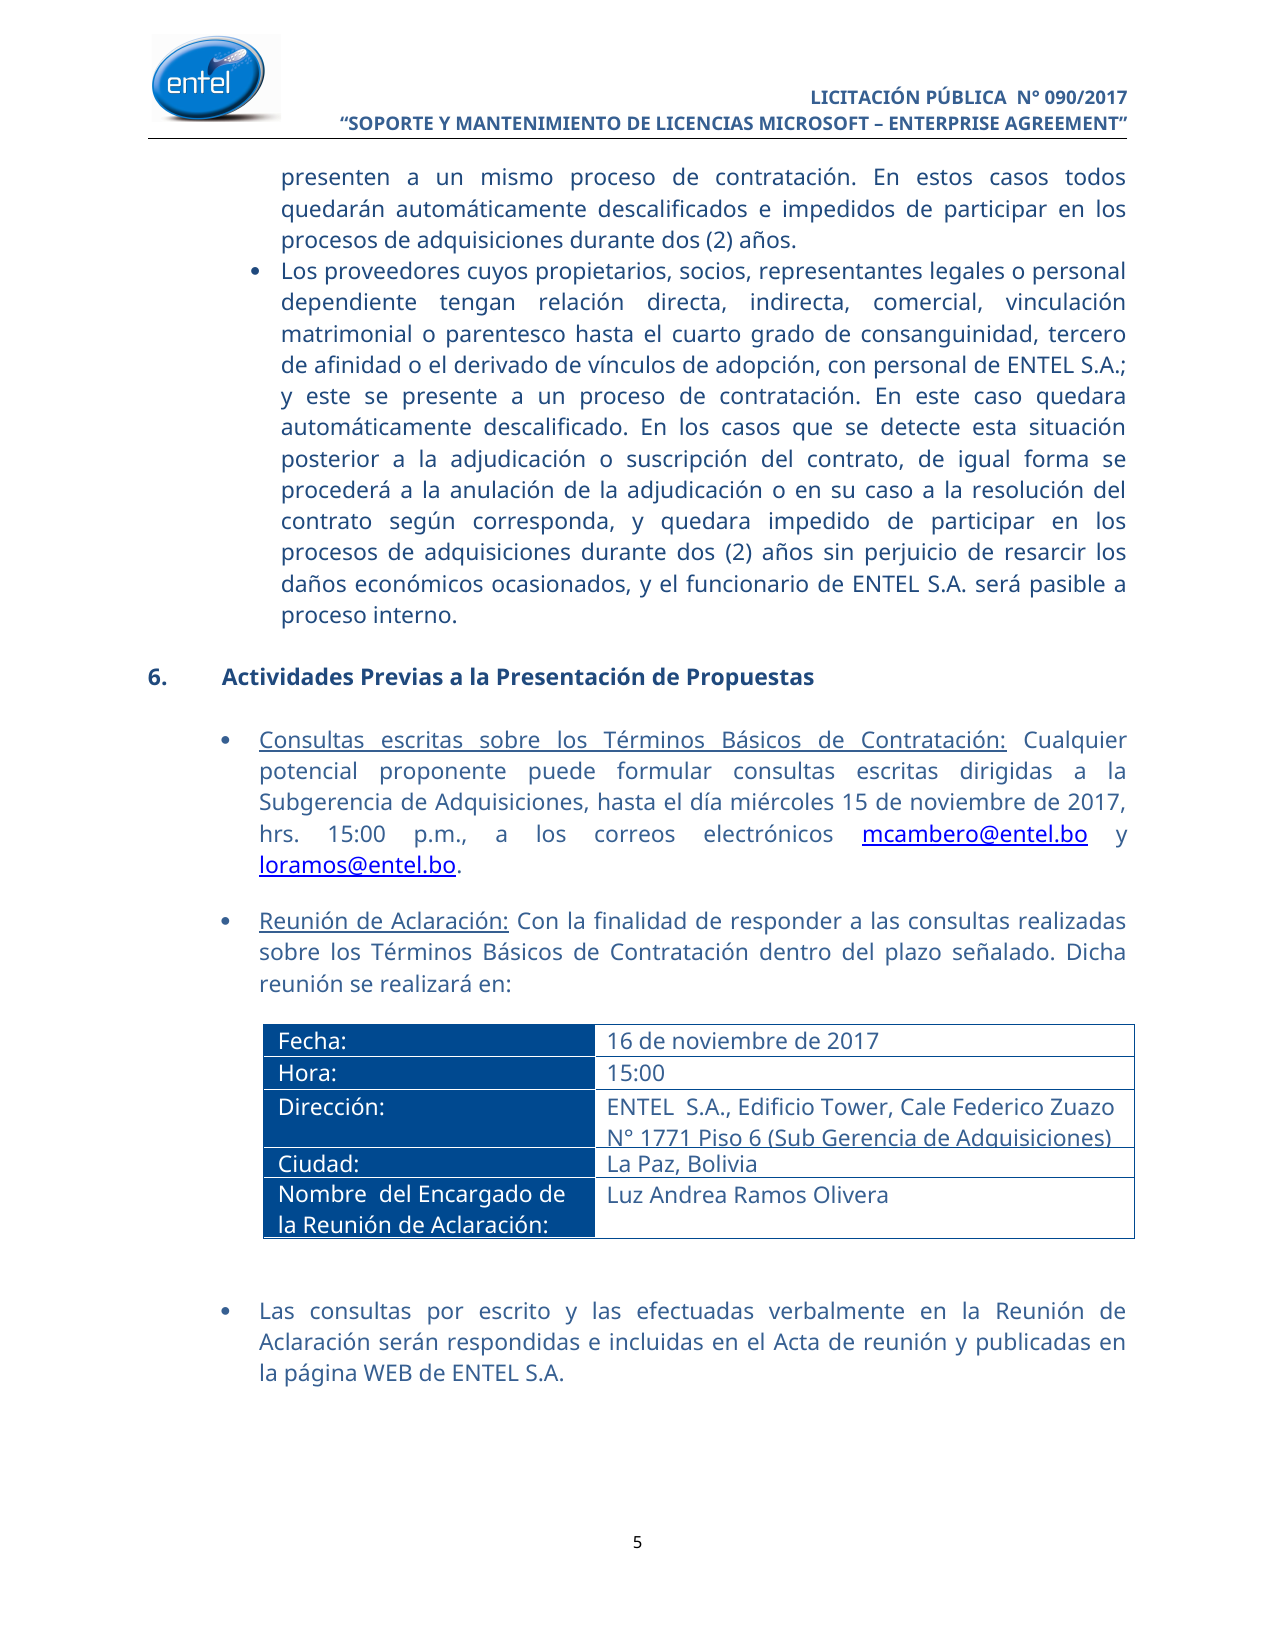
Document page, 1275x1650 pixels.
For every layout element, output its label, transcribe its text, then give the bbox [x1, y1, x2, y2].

table_header Fecha: [264, 1025, 595, 1056]
picture [151, 34, 282, 122]
table_cell Nombre del Encargado de la Reunión de Aclaración: [264, 1178, 595, 1237]
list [251, 161, 1127, 255]
list Las consultas por escrito y las efectuadas verbalmente en la Reunión de Aclaración serán respondidas e incluidas en el Acta de reunión y publicadas en la página WEB de ENTEL S.A. [221, 1295, 1127, 1388]
list Los proveedores cuyos propietarios, socios, representantes legales o personal dependiente tengan relación directa, indirecta, comercial, vinculación matrimonial o parentesco hasta el cuarto grado de consanguinidad, tercero de afinidad o el derivado de vínculos de adopción, con personal de ENTEL S.A.; y este se presente a un proceso de contratación. En este caso quedara automáticamente descalificado. En los casos que se detecte esta situación posterior a la adjudicación o suscripción del contrato, de igual forma se procederá a la anulación de la adjudicación o en su caso a la resolución del contrato según corresponda, y quedara impedido de participar en los procesos de adquisiciones durante dos (2) años sin perjuicio de resarcir los daños económicos ocasionados, y el funcionario de ENTEL S.A. será pasible a proceso interno. [251, 255, 1127, 630]
table_cell Ciudad: [264, 1148, 595, 1177]
table_cell Hora: [264, 1057, 595, 1089]
list Reunión de Aclaración: Con la finalidad de responder a las consultas realizadas sobre los Términos Básicos de Contratación dentro del plazo señalado. Dicha reunión se realizará en: [221, 905, 1127, 999]
list Consultas escritas sobre los Términos Básicos de Contratación: Cualquier potencial proponente puede formular consultas escritas dirigidas a la Subgerencia de Adquisiciones, hasta el día miércoles 15 de noviembre de 2017, hrs. 15:00 p.m., a los correos electrónicos mcambero@entel.bo y loramos@entel.bo. [221, 724, 1127, 880]
table_cell Dirección: [264, 1090, 595, 1147]
list Actividades Previas a la Presentación de Propuestas [148, 661, 1127, 693]
table_cell 15:00 [596, 1057, 1134, 1089]
table_cell Luz Andrea Ramos Olivera [596, 1178, 1134, 1237]
table_cell ENTEL S.A., Edificio Tower, Cale Federico Zuazo N° 1771 Piso 6 (Sub Gerencia de Adquisiciones) [596, 1090, 1134, 1147]
table_cell La Paz, Bolivia [596, 1148, 1134, 1177]
table_header 16 de noviembre de 2017 [596, 1025, 1134, 1056]
